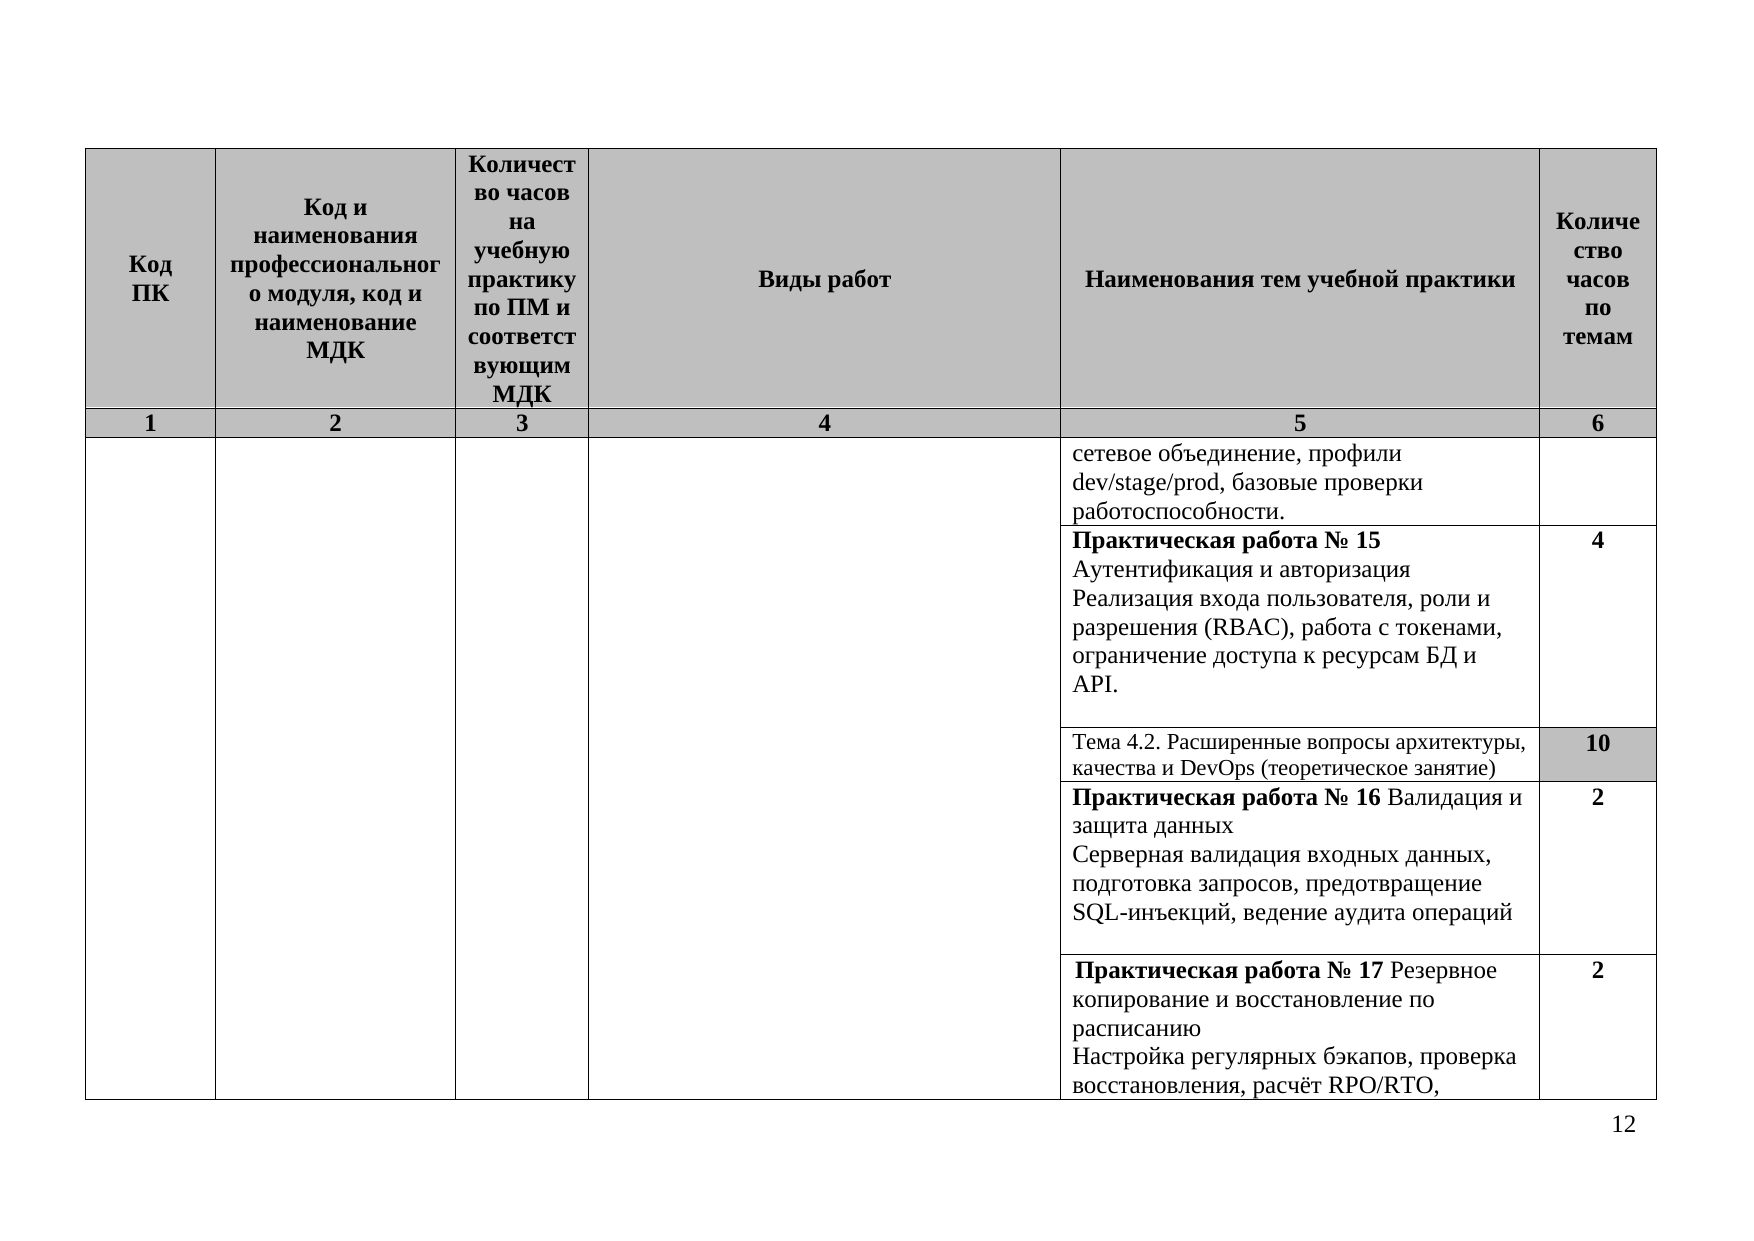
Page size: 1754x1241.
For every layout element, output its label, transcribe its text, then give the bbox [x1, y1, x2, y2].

table_cell 2 [216, 409, 455, 437]
table_cell 6 [1540, 409, 1656, 437]
table_header Количество часов по темам [1540, 149, 1656, 407]
table_cell Тема 4.2. Расширенные вопросы архитектуры, качества и DevOps (теоретическое занятие) [1061, 728, 1539, 781]
table_cell 3 [456, 409, 588, 437]
table_header Наименования тем учебной практики [1061, 149, 1539, 407]
table_cell Практическая работа № 17 Резервное копирование и восстановление по расписанию Настройка регулярных бэкапов, проверка восстановления, расчёт RPO/RTO, протоколирование результатов [1061, 955, 1539, 1099]
table_cell Практическая работа № 16 Валидация и защита данных Серверная валидация входных данных, подготовка запросов, предотвращение SQL-инъекций, ведение аудита операций [1061, 782, 1539, 954]
table_header Код ПК [86, 149, 215, 407]
table_header Код и наименования профессионального модуля, код и наименование МДК [216, 149, 455, 407]
table_header Виды работ [589, 149, 1060, 407]
table_cell 2 [1540, 782, 1656, 954]
table_cell 4 [1540, 526, 1656, 727]
table_cell 10 [1540, 728, 1656, 781]
table_cell Практическая работа № 14 Контейнеризация и окружения Упаковка сервиса и БД в контейнеры, сетевое объединение, профили dev/stage/prod, базовые проверки работоспособности. [1061, 438, 1539, 524]
table_cell 5 [1061, 409, 1539, 437]
table_cell 1 [86, 409, 215, 437]
table_cell Практическая работа № 15 Аутентификация и авторизация Реализация входа пользователя, роли и разрешения (RBAC), работа с токенами, ограничение доступа к ресурсам БД и API. [1061, 526, 1539, 727]
table_cell 4 [1540, 438, 1656, 524]
table_cell 2 [1540, 955, 1656, 1099]
table_header Количество часов на учебную практику по ПМ и соответствующим МДК [456, 149, 588, 407]
table_cell 4 [589, 409, 1060, 437]
